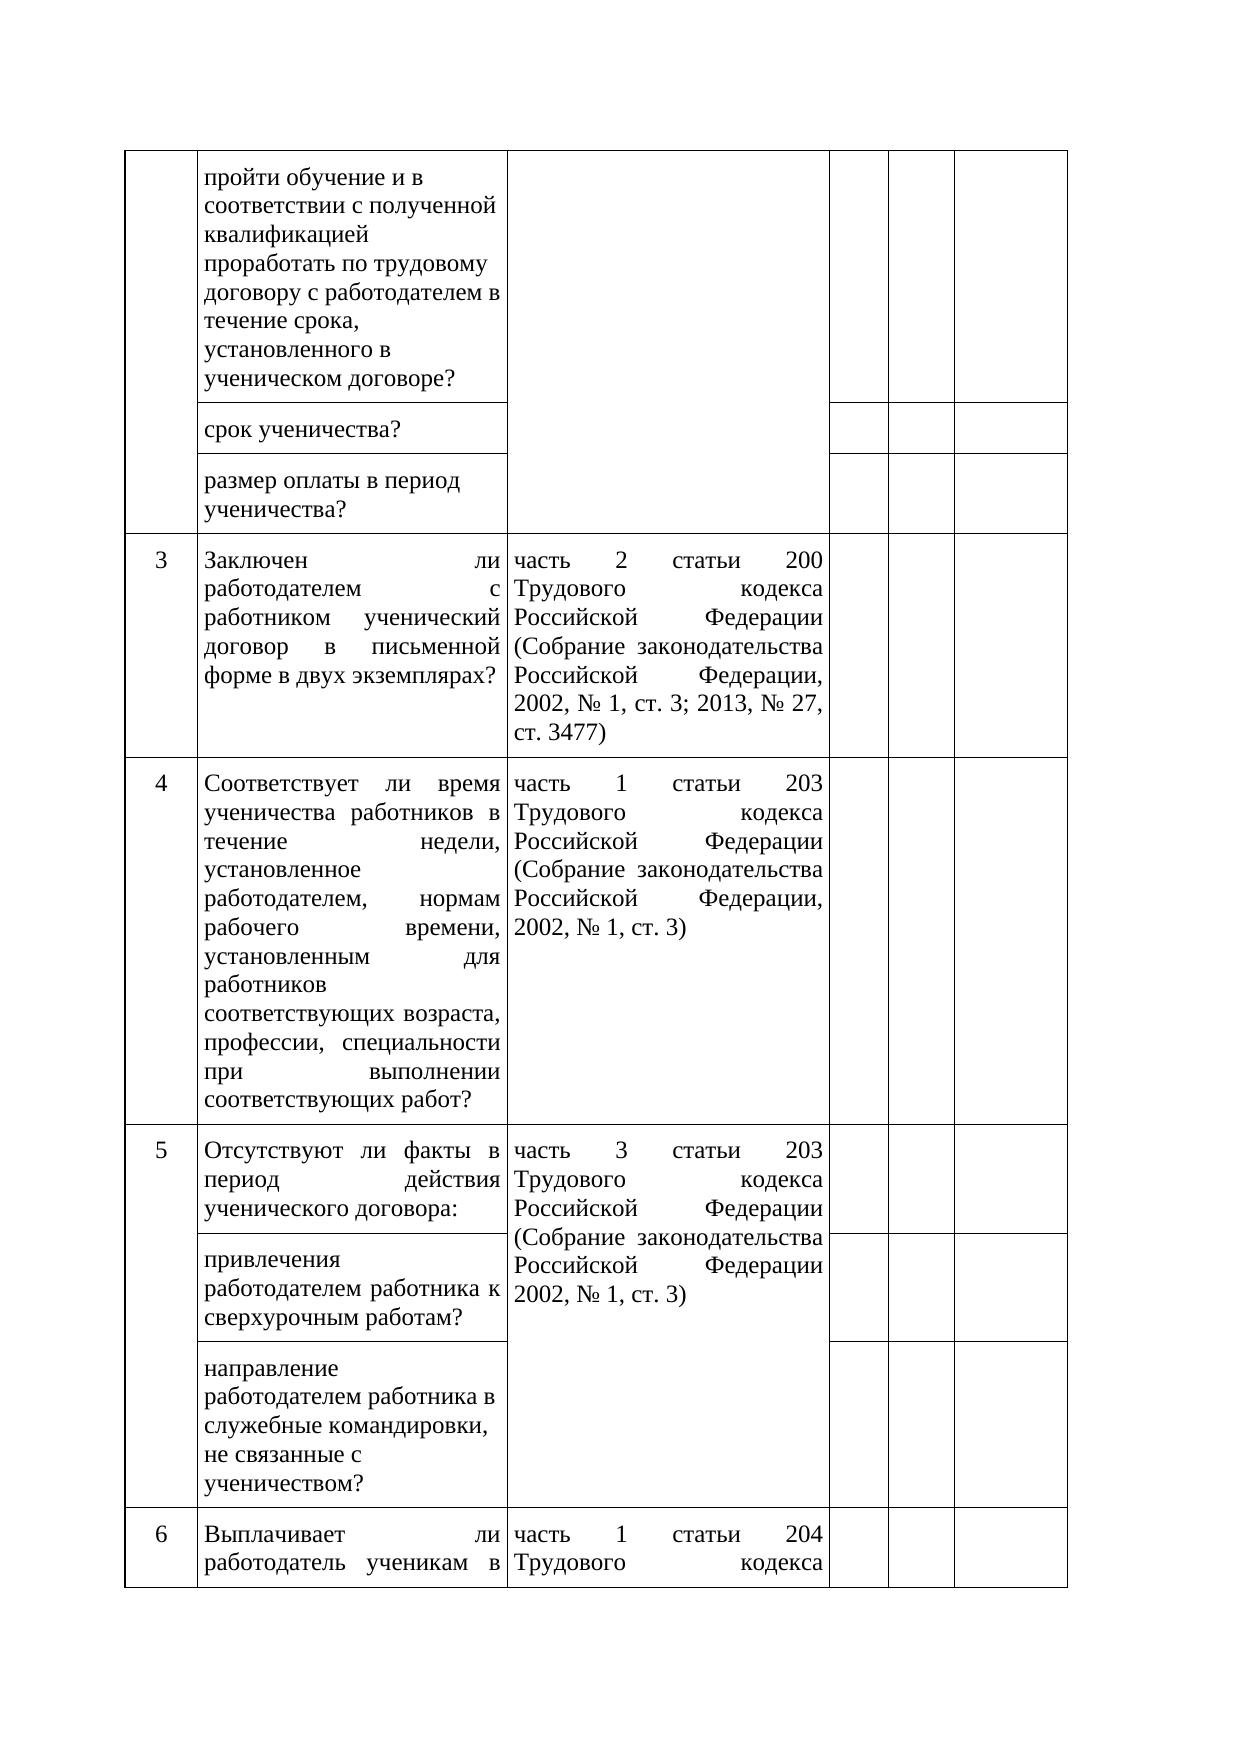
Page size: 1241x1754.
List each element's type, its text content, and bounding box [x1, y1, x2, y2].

table_cell 3 [126, 534, 197, 757]
table_cell [955, 403, 1067, 453]
table_cell [830, 534, 888, 757]
table_cell [955, 454, 1067, 533]
table_cell Заключен ли работодателем с работником ученический договор в письменной форме в двух экземплярах? [198, 534, 507, 757]
table_cell [830, 758, 888, 1124]
table_cell [830, 403, 888, 453]
table_cell направление работодателем работника в служебные командировки, не связанные с ученичеством? [198, 1342, 507, 1507]
table_cell [830, 454, 888, 533]
table_cell [830, 1125, 888, 1232]
table_cell привлечения работодателем работника к сверхурочным работам? [198, 1234, 507, 1341]
table_cell 5 [126, 1125, 197, 1507]
table_cell [889, 403, 954, 453]
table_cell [198, 1508, 507, 1587]
table_cell [889, 151, 954, 402]
table_cell часть 1 статьи 203 Трудового кодекса Российской Федерации (Собрание законодательства Российской Федерации, 2002, № 1, ст. 3) [508, 758, 829, 1124]
table_cell [830, 1234, 888, 1341]
table_cell [955, 534, 1067, 757]
table_cell [889, 758, 954, 1124]
table_cell 4 [126, 758, 197, 1124]
table_cell [955, 1508, 1067, 1587]
table_cell [889, 454, 954, 533]
table_cell [889, 1508, 954, 1587]
table_cell [889, 1125, 954, 1232]
table_cell часть 3 статьи 203 Трудового кодекса Российской Федерации (Собрание законодательства Российской Федерации 2002, № 1, ст. 3) [508, 1125, 829, 1507]
table_cell Отсутствуют ли факты в период действия ученического договора: [198, 1125, 507, 1232]
table_cell [955, 1125, 1067, 1232]
table_cell [830, 151, 888, 402]
table_cell размер оплаты в период ученичества? [198, 454, 507, 533]
table_cell [955, 1234, 1067, 1341]
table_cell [198, 151, 507, 402]
table_cell [889, 1234, 954, 1341]
table_cell [889, 534, 954, 757]
table_cell [955, 151, 1067, 402]
table_cell срок ученичества? [198, 403, 507, 453]
table_cell [955, 1342, 1067, 1507]
table_cell 6 [126, 1508, 197, 1587]
table_cell [889, 1342, 954, 1507]
table_cell [955, 758, 1067, 1124]
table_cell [508, 1508, 829, 1587]
table_cell Соответствует ли время ученичества работников в течение недели, установленное работодателем, нормам рабочего времени, установленным для работников соответствующих возраста, профессии, специальности при выполнении соответствующих работ? [198, 758, 507, 1124]
table_cell часть 2 статьи 200 Трудового кодекса Российской Федерации (Собрание законодательства Российской Федерации, 2002, № 1, ст. 3; 2013, № 27, ст. 3477) [508, 534, 829, 757]
table_cell [830, 1508, 888, 1587]
table_cell [830, 1342, 888, 1507]
